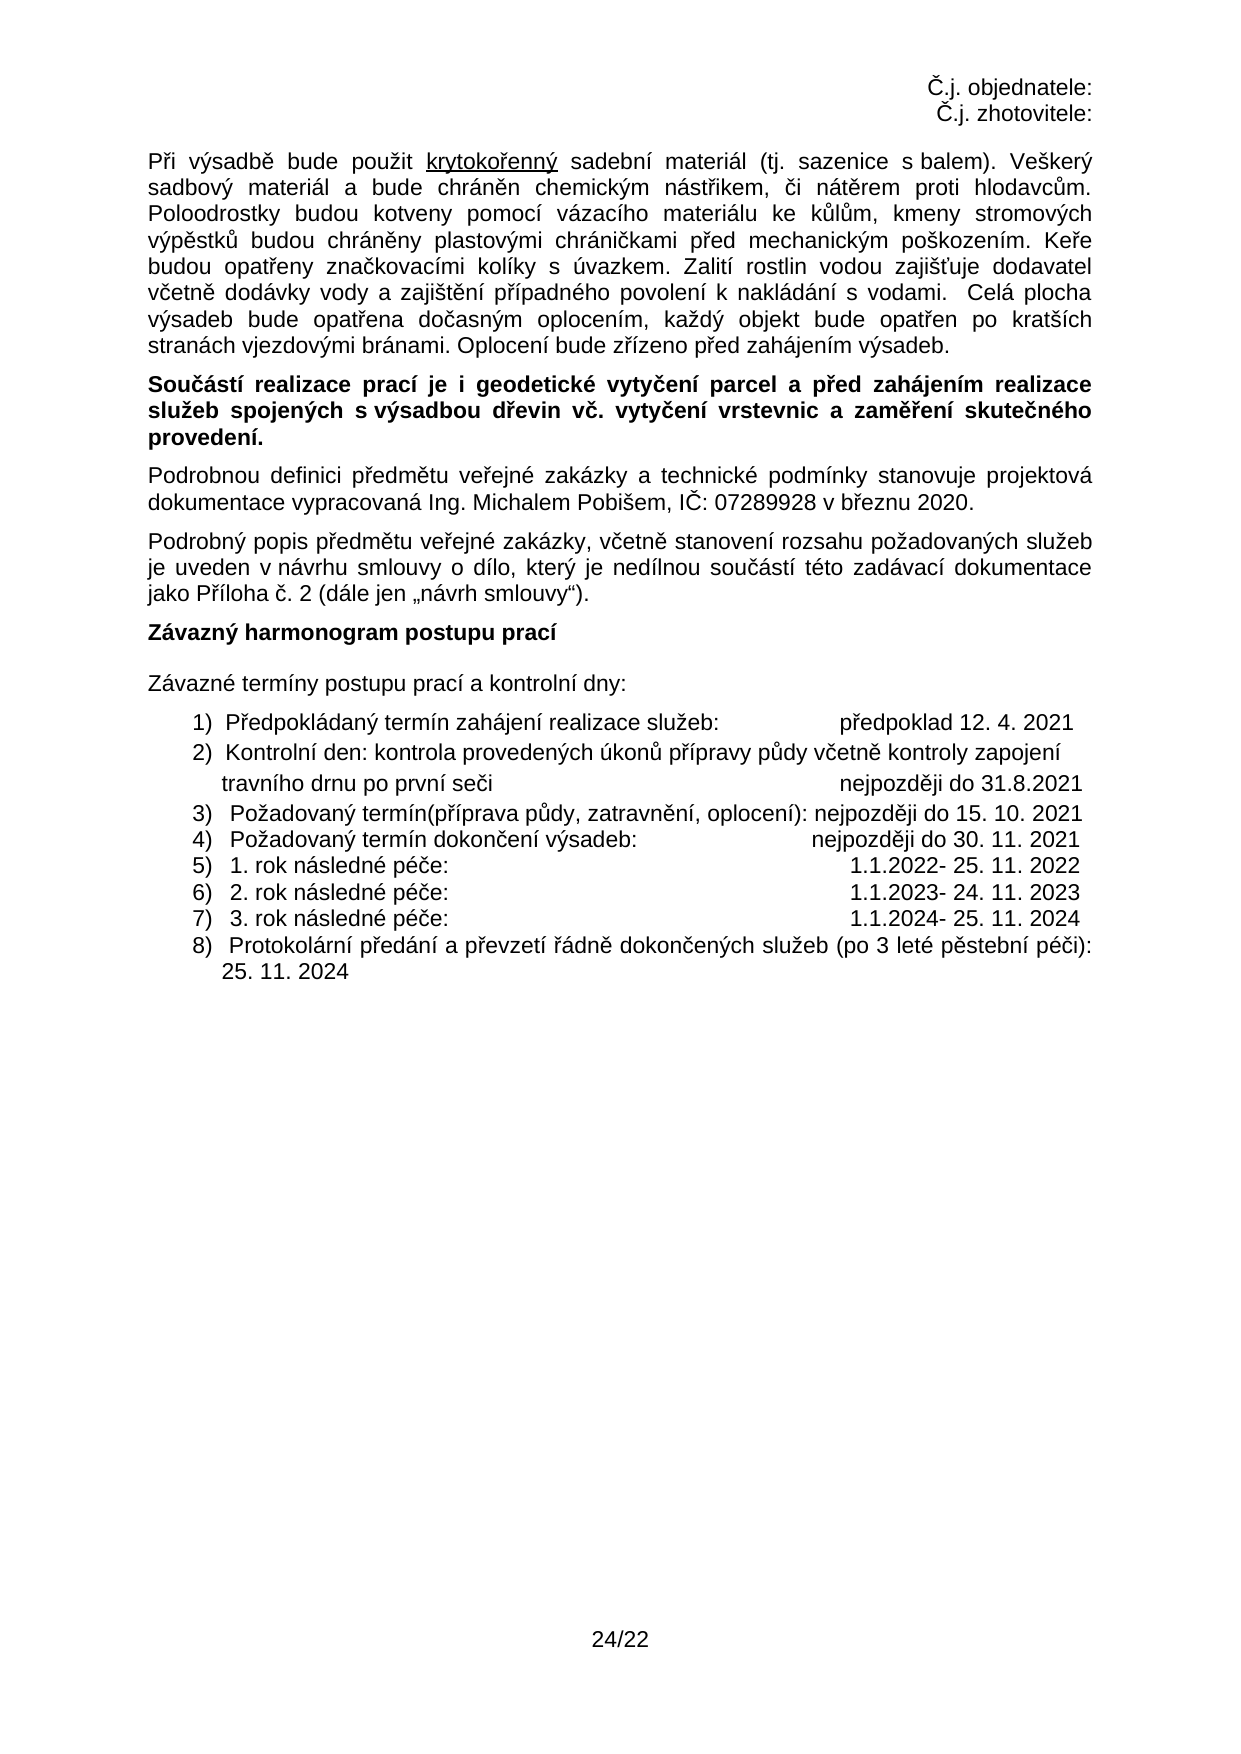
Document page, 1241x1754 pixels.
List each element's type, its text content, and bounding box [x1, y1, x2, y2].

text 2) Kontrolní den: kontrola provedených úkonů přípravy půdy včetně kontroly zapojení travního drnu po první seči nejpozději do 31.8.2021 [192, 739, 1093, 796]
list Požadovaný termín dokončení výsadeb: nejpozději do 30. 11. 2021 [192, 826, 1093, 852]
list 3. rok následné péče: 1.1.2024- 25. 11. 2024 [192, 905, 1093, 932]
list 1. rok následné péče: 1.1.2022- 25. 11. 2022 [192, 852, 1093, 879]
text Součástí realizace prací je i geodetické vytyčení parcel a před zahájením realizace služeb spojených s výsadbou dřevin vč. vytyčení vrstevnic a zaměření skutečného provedení. [148, 371, 1093, 450]
text Podrobnou definici předmětu veřejné zakázky a technické podmínky stanovuje projektová dokumentace vypracovaná Ing. Michalem Pobišem, IČ: 07289928 v březnu 2020. [148, 462, 1093, 515]
text Závazný harmonogram postupu prací [148, 619, 1093, 646]
text Podrobný popis předmětu veřejné zakázky, včetně stanovení rozsahu požadovaných služeb je uveden v návrhu smlouvy o dílo, který je nedílnou součástí této zadávací dokumentace jako Příloha č. 2 (dále jen „návrh smlouvy“). [148, 528, 1093, 607]
list 2. rok následné péče: 1.1.2023- 24. 11. 2023 [192, 879, 1093, 905]
text Závazné termíny postupu prací a kontrolní dny: [148, 670, 1093, 697]
list Požadovaný termín(příprava půdy, zatravnění, oplocení): nejpozději do 15. 10. 2021 [192, 800, 1093, 826]
list Protokolární předání a převzetí řádně dokončených služeb (po 3 leté pěstební péči): 25. 11. 2024 [192, 932, 1093, 984]
text 1) Předpokládaný termín zahájení realizace služeb: předpoklad 12. 4. 2021 [192, 709, 1093, 736]
text Při výsadbě bude použit krytokořenný sadební materiál (tj. sazenice s balem). Veškerý sadbový materiál a bude chráněn chemickým nástřikem, či nátěrem proti hlodavcům. Poloodrostky budou kotveny pomocí vázacího materiálu ke kůlům, kmeny stromových výpěstků budou chráněny plastovými chráničkami před mechanickým poškozením. Keře budou opatřeny značkovacími kolíky s úvazkem. Zalití rostlin vodou zajišťuje dodavatel včetně dodávky vody a zajištění případného povolení k nakládání s vodami. Celá plocha výsadeb bude opatřena dočasným oplocením, každý objekt bude opatřen po kratších stranách vjezdovými bránami. Oplocení bude zřízeno před zahájením výsadeb. [148, 148, 1093, 358]
